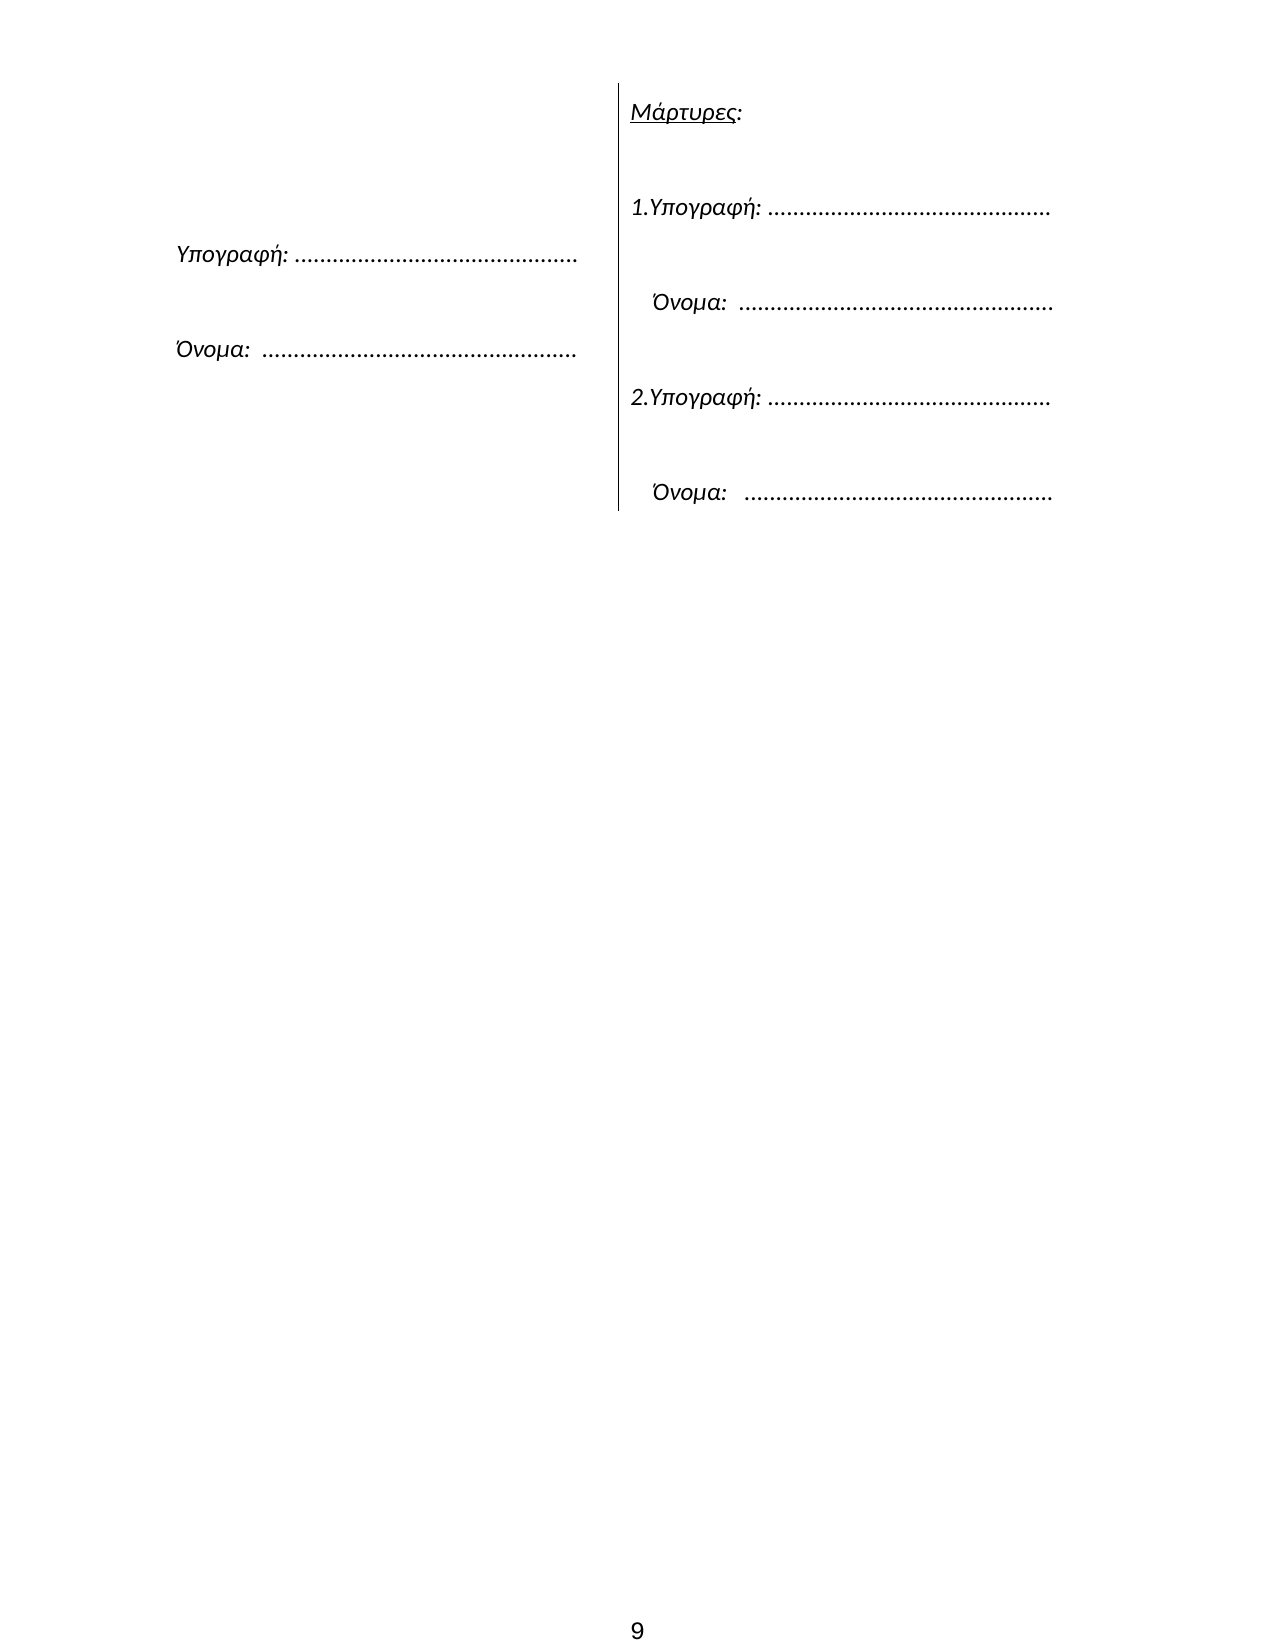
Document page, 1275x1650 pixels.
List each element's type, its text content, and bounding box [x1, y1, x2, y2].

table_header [619, 83, 1110, 511]
table_header Υπογραφή: ............................................. Όνομα: .................................................. [165, 83, 618, 511]
